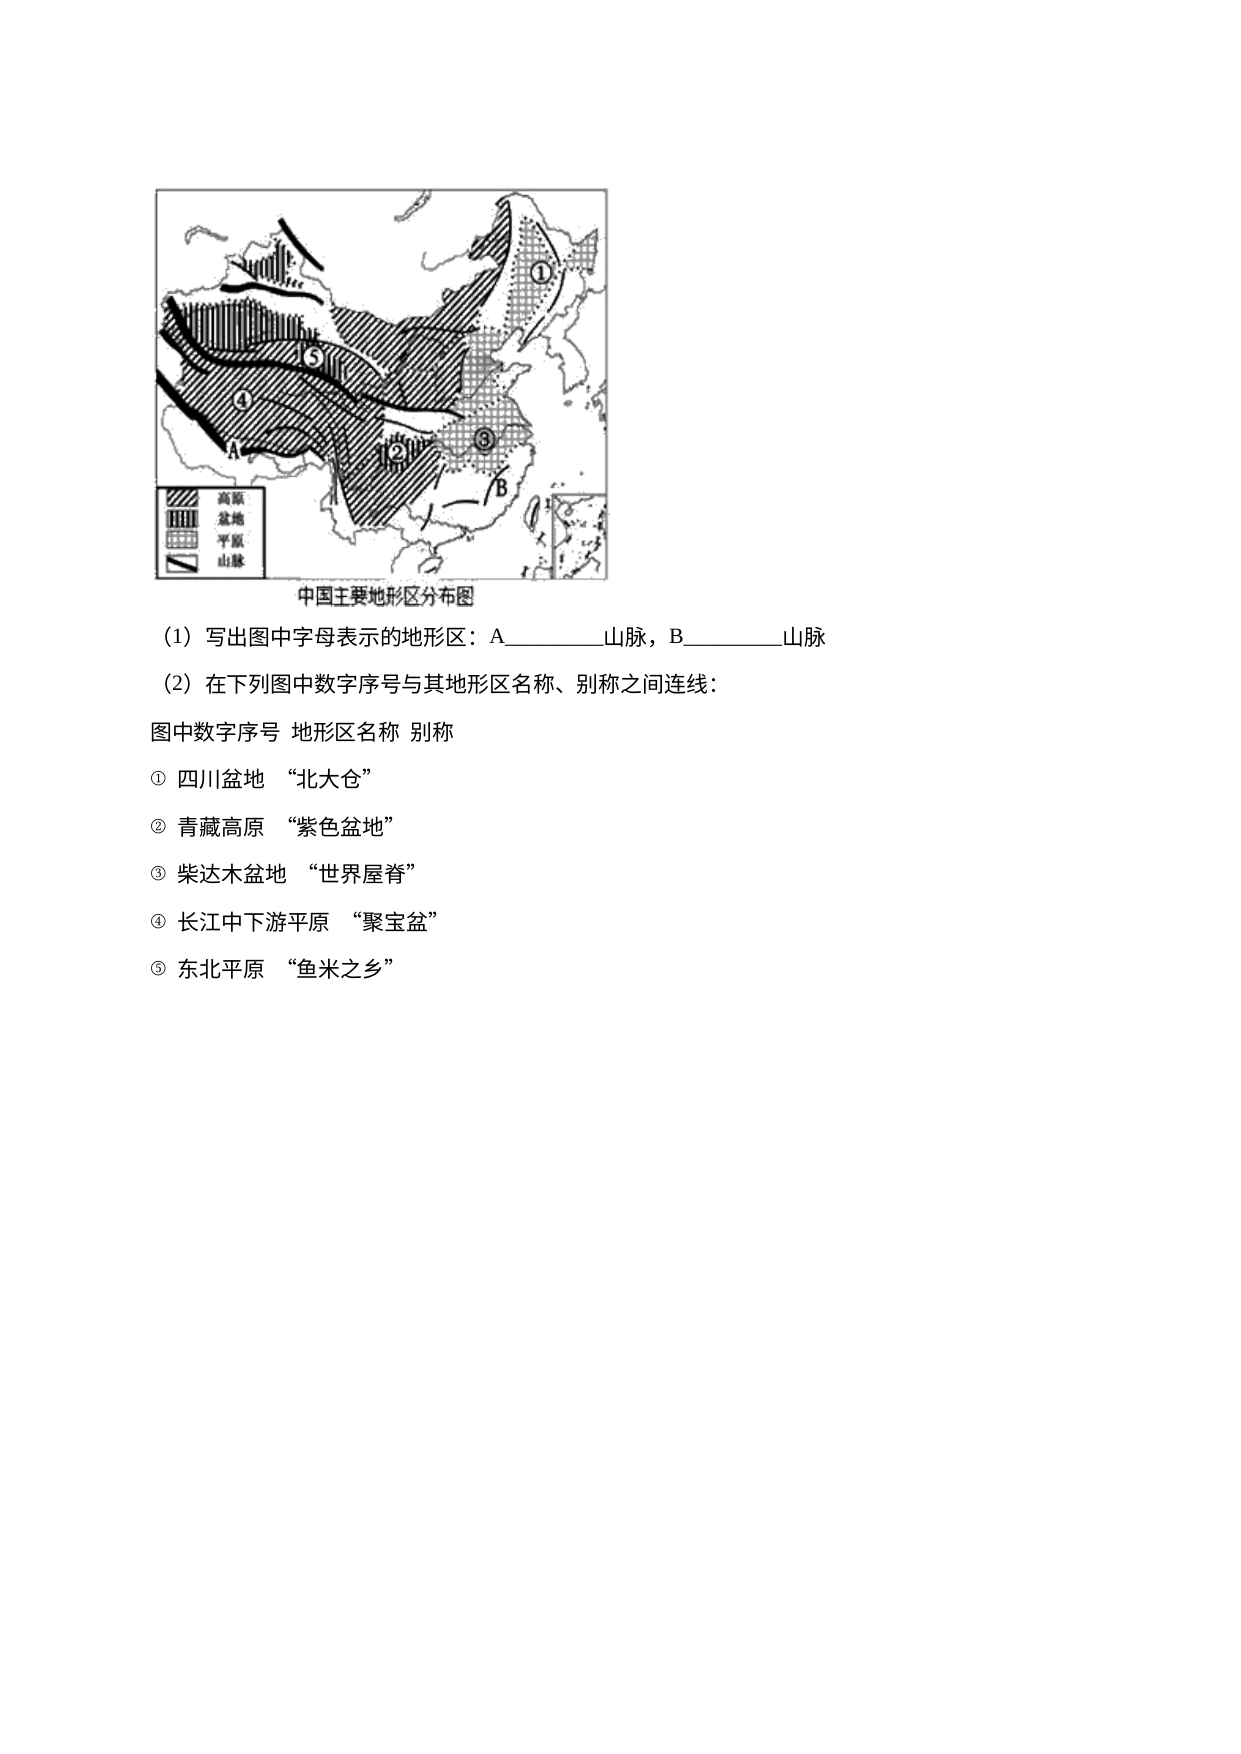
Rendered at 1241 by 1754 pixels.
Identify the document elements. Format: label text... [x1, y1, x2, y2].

text ② 青藏高原 “紫色盆地” [150, 810, 1090, 841]
picture [150, 187, 610, 607]
text ④ 长江中下游平原 “聚宝盆” [150, 905, 1090, 936]
text 图中数字序号 地形区名称 别称 [150, 715, 1090, 746]
text ③ 柴达木盆地 “世界屋脊” [150, 857, 1090, 889]
text ① 四川盆地 “北大仓” [150, 762, 1090, 794]
text （1）写出图中字母表示的地形区：A_________山脉，B_________山脉 [150, 620, 1090, 651]
text ⑤ 东北平原 “鱼米之乡” [150, 952, 1090, 984]
text （2）在下列图中数字序号与其地形区名称、别称之间连线： [150, 667, 1090, 699]
